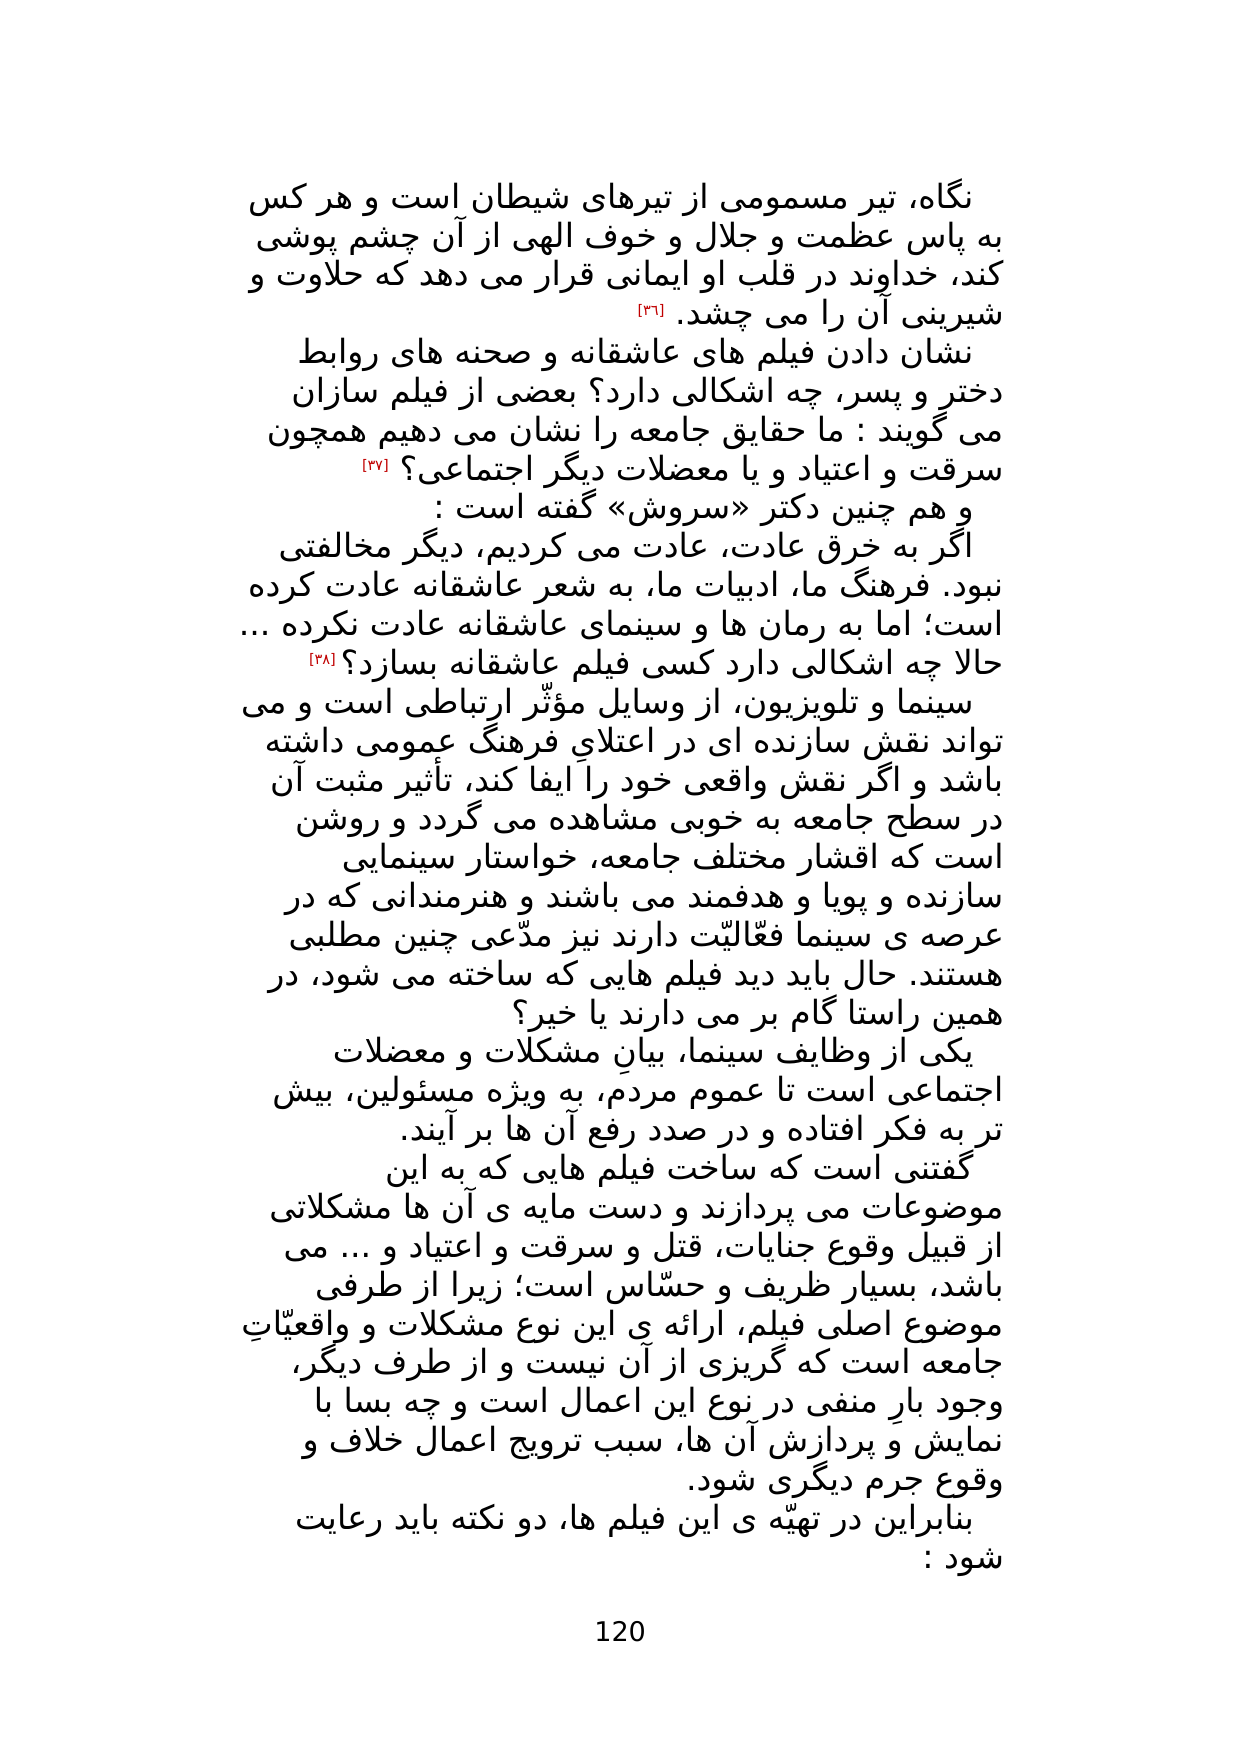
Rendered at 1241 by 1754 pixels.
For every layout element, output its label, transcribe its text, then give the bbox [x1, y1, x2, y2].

text گفتنى است كه ساخت فيلم هايى كه به اين موضوعات مى پردازند و دست مايه ى آن ها مشكلاتى از قبيل وقوع جنايات، قتل و سرقت و اعتياد و ... مى باشد، بسيار ظريف و حسّاس است؛ زيرا از طرفى موضوع اصلى فيلم، ارائه ى اين نوع مشكلات و واقعيّاتِ جامعه است كه گريزى از آن نيست و از طرف ديگر، وجود بارِ منفى در نوع اين اعمال است و چه بسا با نمايش و پردازش آن ها، سبب ترويج اعمال خلاف و وقوع جرم ديگرى شود. [236, 1148, 1004, 1498]
text اگر به خرق عادت، عادت مى كرديم، ديگر مخالفتى نبود. فرهنگ ما، ادبيات ما، به شعر عاشقانه عادت كرده است؛ اما به رمان ها و سينماى عاشقانه عادت نكرده ... حالا چه اشكالى دارد كسى فيلم عاشقانه بسازد؟ [٣٨] [236, 527, 1004, 682]
text نشان دادن فيلم هاى عاشقانه و صحنه هاى روابط دختر و پسر، چه اشكالى دارد؟ بعضى از فيلم سازان مى گويند : ما حقايق جامعه را نشان مى دهيم همچون سرقت و اعتياد و يا معضلات ديگر اجتماعى؟ [٣٧] [236, 333, 1004, 488]
text سينما و تلويزيون، از وسايل مؤثّر ارتباطى است و مى تواند نقش سازنده اى در اعتلاىِ فرهنگ عمومى داشته باشد و اگر نقش واقعى خود را ايفا كند، تأثير مثبت آن در سطح جامعه به خوبى مشاهده مى گردد و روشن است كه اقشار مختلف جامعه، خواستار سينمايى سازنده و پويا و هدفمند مى باشند و هنرمندانى كه در عرصه ى سينما فعّاليّت دارند نيز مدّعى چنين مطلبى هستند. حال بايد ديد فيلم هايى كه ساخته مى شود، در همين راستا گام بر مى دارند يا خير؟ [236, 682, 1004, 1032]
text نگاه، تير مسمومى از تيرهاى شيطان است و هر كس به پاس عظمت و جلال و خوف الهى از آن چشم پوشى كند، خداوند در قلب او ايمانى قرار مى دهد كه حلاوت و شيرينى آن را مى چشد. [٣٦] [236, 177, 1004, 333]
text بنابراين در تهيّه ى اين فيلم ها، دو نكته بايد رعايت شود : [236, 1498, 1004, 1576]
text يكى از وظايف سينما، بيانِ مشكلات و معضلات اجتماعى است تا عموم مردم، به ويژه مسئولين، بيش تر به فكر افتاده و در صدد رفع آن ها بر آيند. [236, 1032, 1004, 1148]
text و هم چنين دكتر «سروش» گفته است : [236, 488, 1004, 527]
